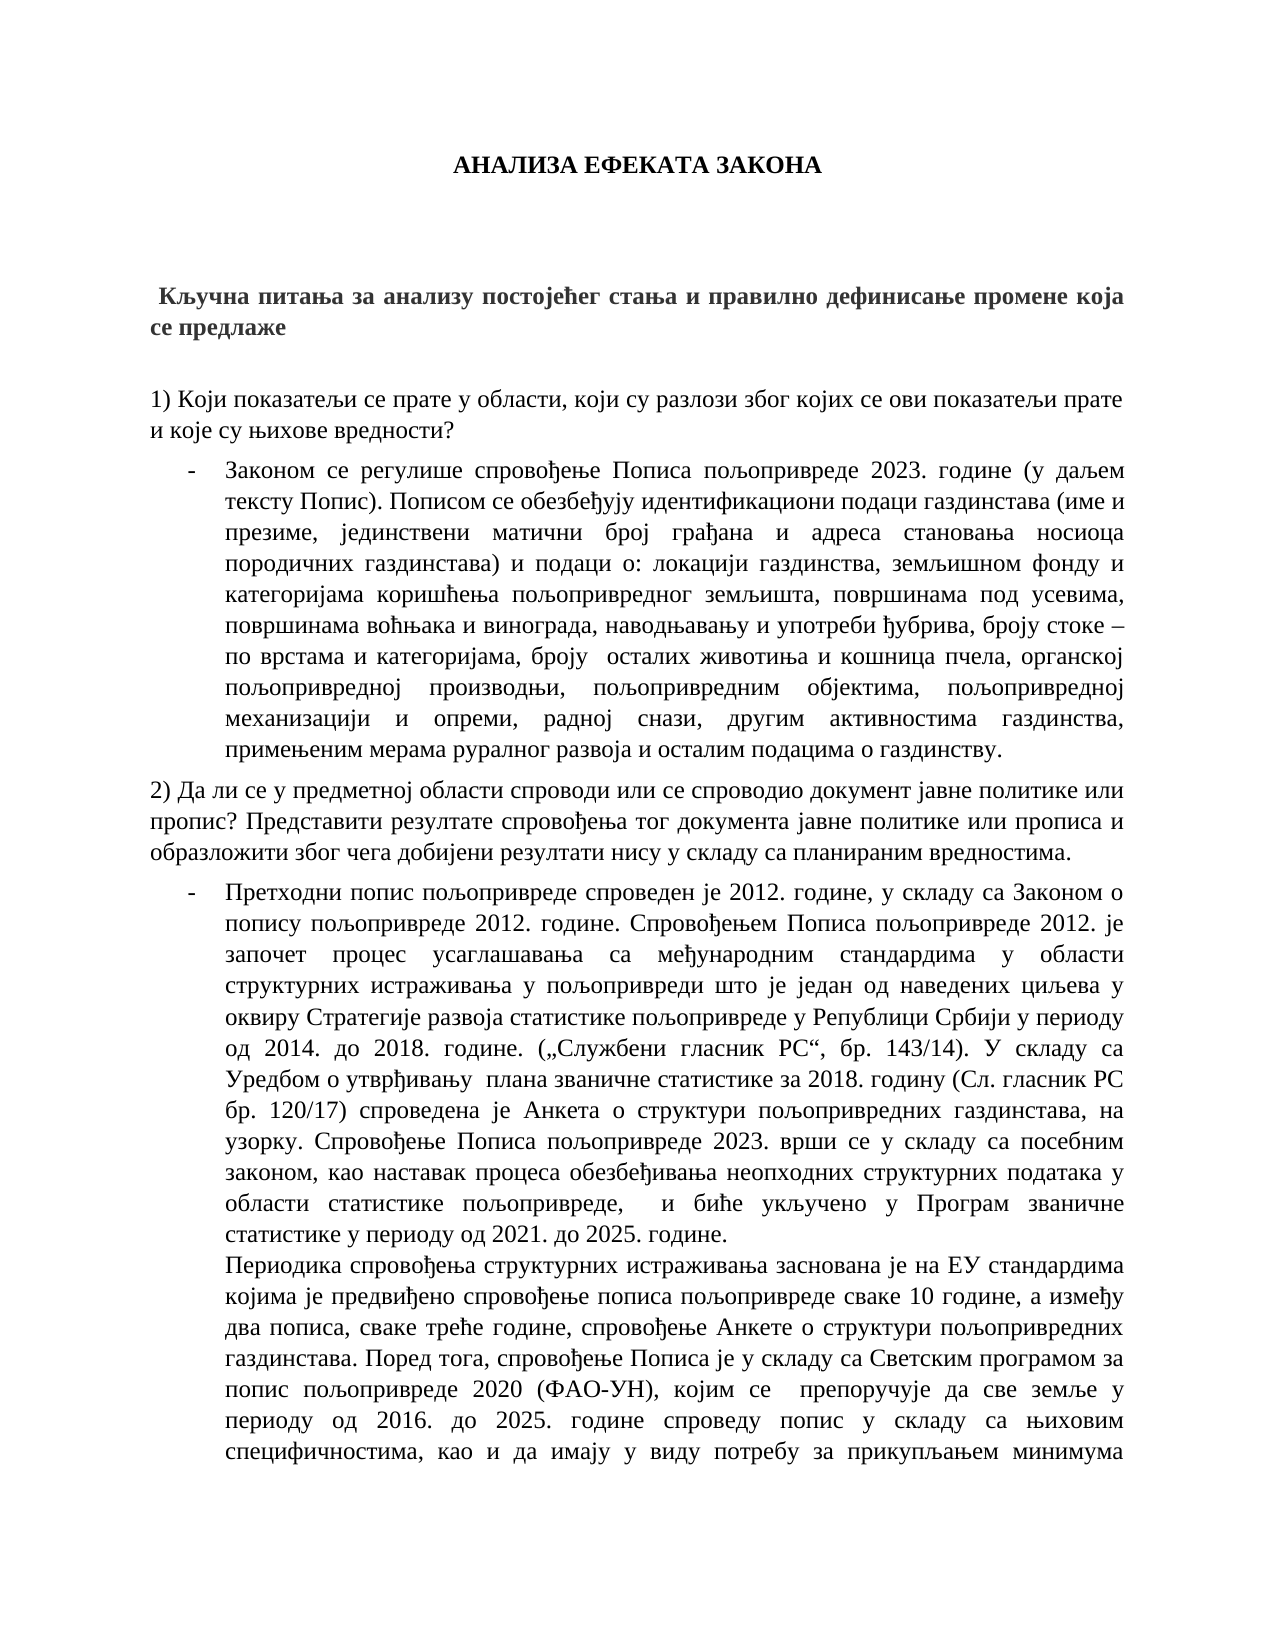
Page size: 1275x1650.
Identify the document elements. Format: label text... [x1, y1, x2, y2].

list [225, 1250, 1125, 1465]
text Кључна питања за анализу постојећег стања и правилно дефинисање промене која се предлаже [150, 281, 1125, 341]
text АНАЛИЗА ЕФЕКАТА ЗАКОНА [150, 150, 1125, 179]
list Законом се регулише спровођење Пописа пољопривреде 2023. године (у даљем тексту Попис). Пописом се обезбеђују идентификациони подаци газдинстава (име и презиме, јединствени матични број грађана и адреса становања носиоца породичних газдинстава) и подаци о: локацији газдинства, земљишном фонду и категоријама коришћења пољопривредног земљишта, површинама под усевима, површинама воћњака и винограда, наводњавању и употреби ђубрива, броју стоке – по врстама и категоријама, броју осталих животиња и кошница пчела, органској пољопривредној производњи, пољопривредним објектима, пољопривредној механизацији и опреми, радној снази, другим активностима газдинства, примењеним мерама руралног развоја и осталим подацима о газдинству. [187, 455, 1125, 763]
text 2) Да ли се у предметној области спроводи или се спроводио документ јавне политике или пропис? Представити резултате спровођења тог документа јавне политике или прописа и образложити због чега добијени резултати нису у складу са планираним вредностима. [150, 775, 1125, 866]
text 1) Који показатељи се прате у области, који су разлози због којих се ови показатељи прате и које су њихове вредности? [150, 384, 1125, 443]
list Претходни попис пољопривреде спроведен је 2012. године, у складу са Законом о попису пољопривреде 2012. године. Спровођењем Пописа пољопривреде 2012. је започет процес усаглашавања са међународним стандардима у области структурних истраживања у пољопривреди што је један од наведених циљева у оквиру Стратегије развоја статистике пољопривреде у Републици Србији у периоду од 2014. до 2018. године. („Службени гласник РС“, бр. 143/14). У складу са Уредбом о утврђивању плана званичне статистике за 2018. годину (Сл. гласник РС бр. 120/17) спроведена је Анкета о структури пољопривредних газдинстава, на узорку. Спровођење Пописа пољопривреде 2023. врши се у складу са посебним законом, као наставак процеса обезбеђивања неопходних структурних података у области статистике пољопривреде, и биће укључено у Програм званичне статистике у периоду од 2021. до 2025. године. [187, 877, 1125, 1248]
